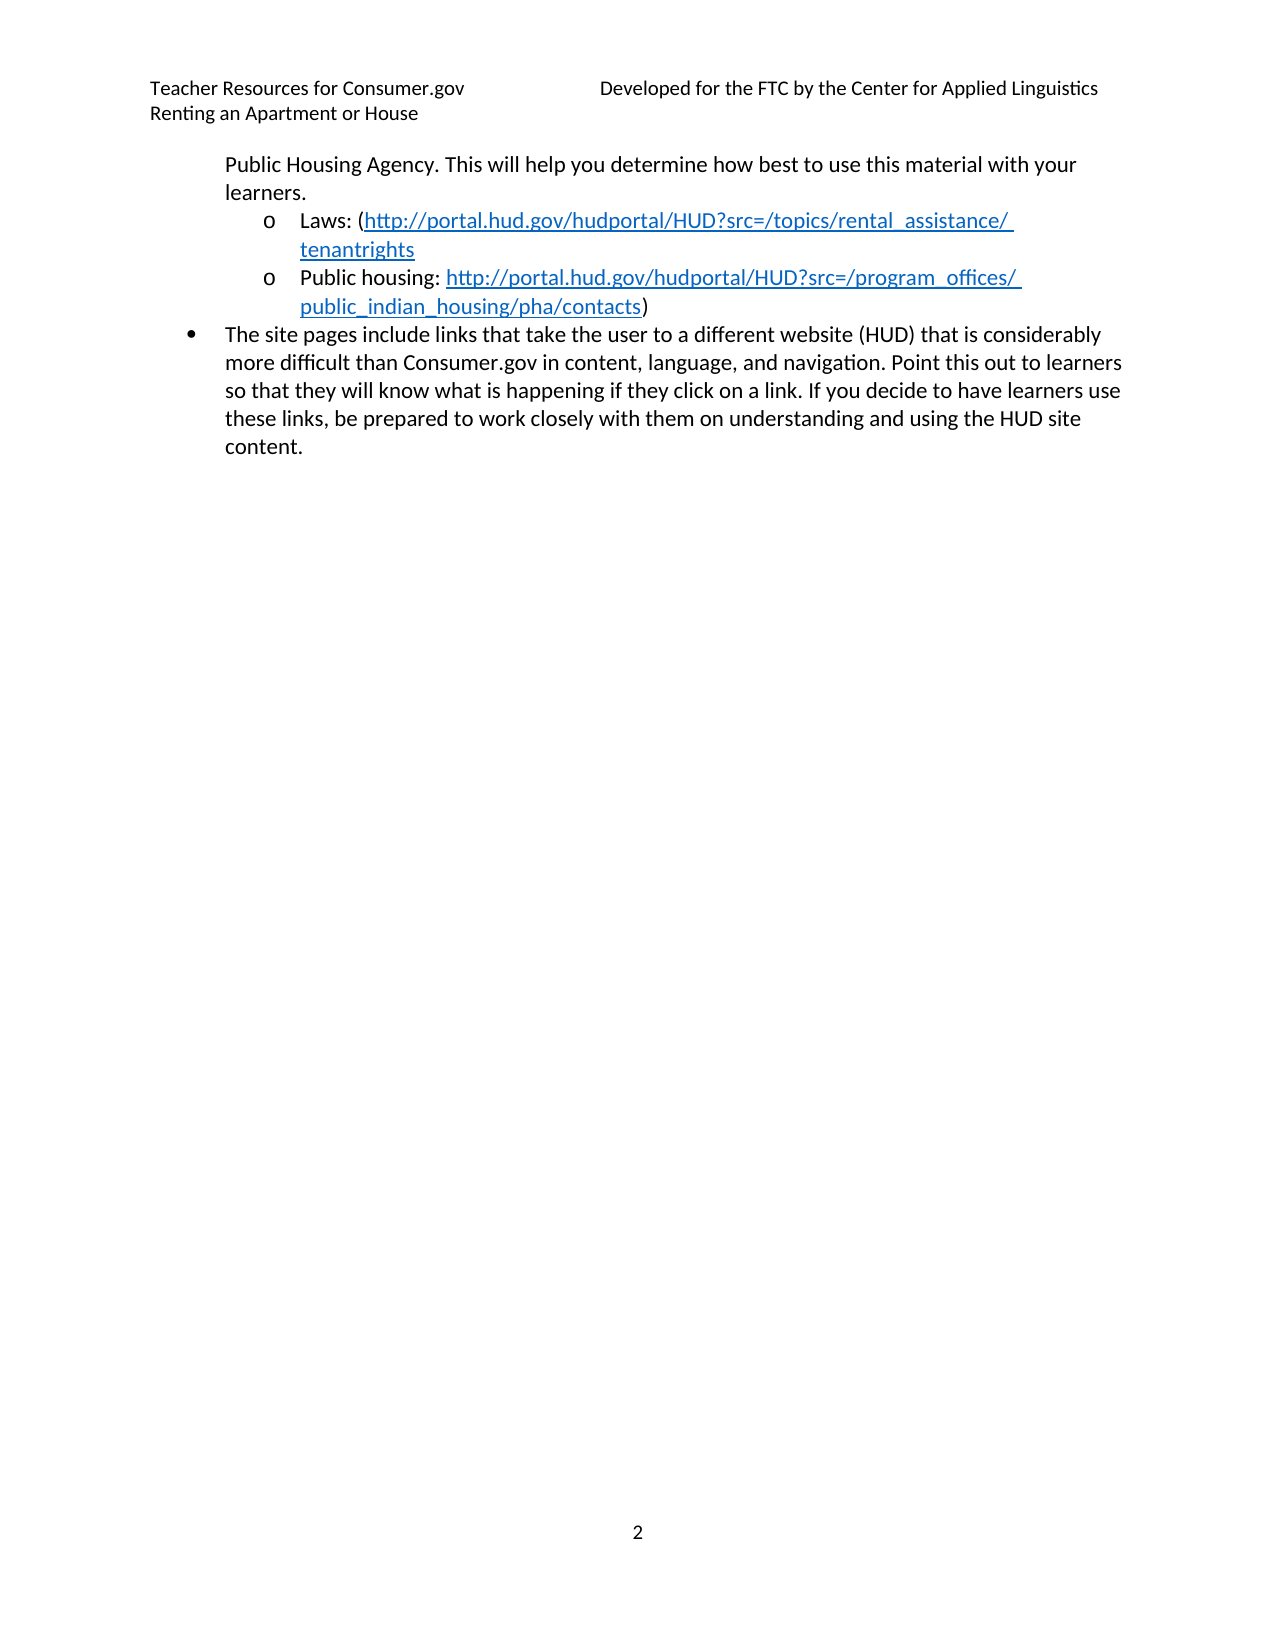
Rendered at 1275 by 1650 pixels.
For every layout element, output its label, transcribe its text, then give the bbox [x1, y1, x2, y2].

list Laws: (http://portal.hud.gov/hudportal/HUD?src=/topics/rental_assistance/ tenantrights [262, 206, 1125, 263]
list Public housing: http://portal.hud.gov/hudportal/HUD?src=/program_offices/ public_indian_housing/pha/contacts) [262, 263, 1125, 320]
list The site pages include links that take the user to a different website (HUD) that is considerably more difficult than Consumer.gov in content, language, and navigation. Point this out to learners so that they will know what is happening if they click on a link. If you decide to have learners use these links, be prepared to work closely with them on understanding and using the HUD site content. [187, 320, 1125, 461]
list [187, 150, 1125, 206]
